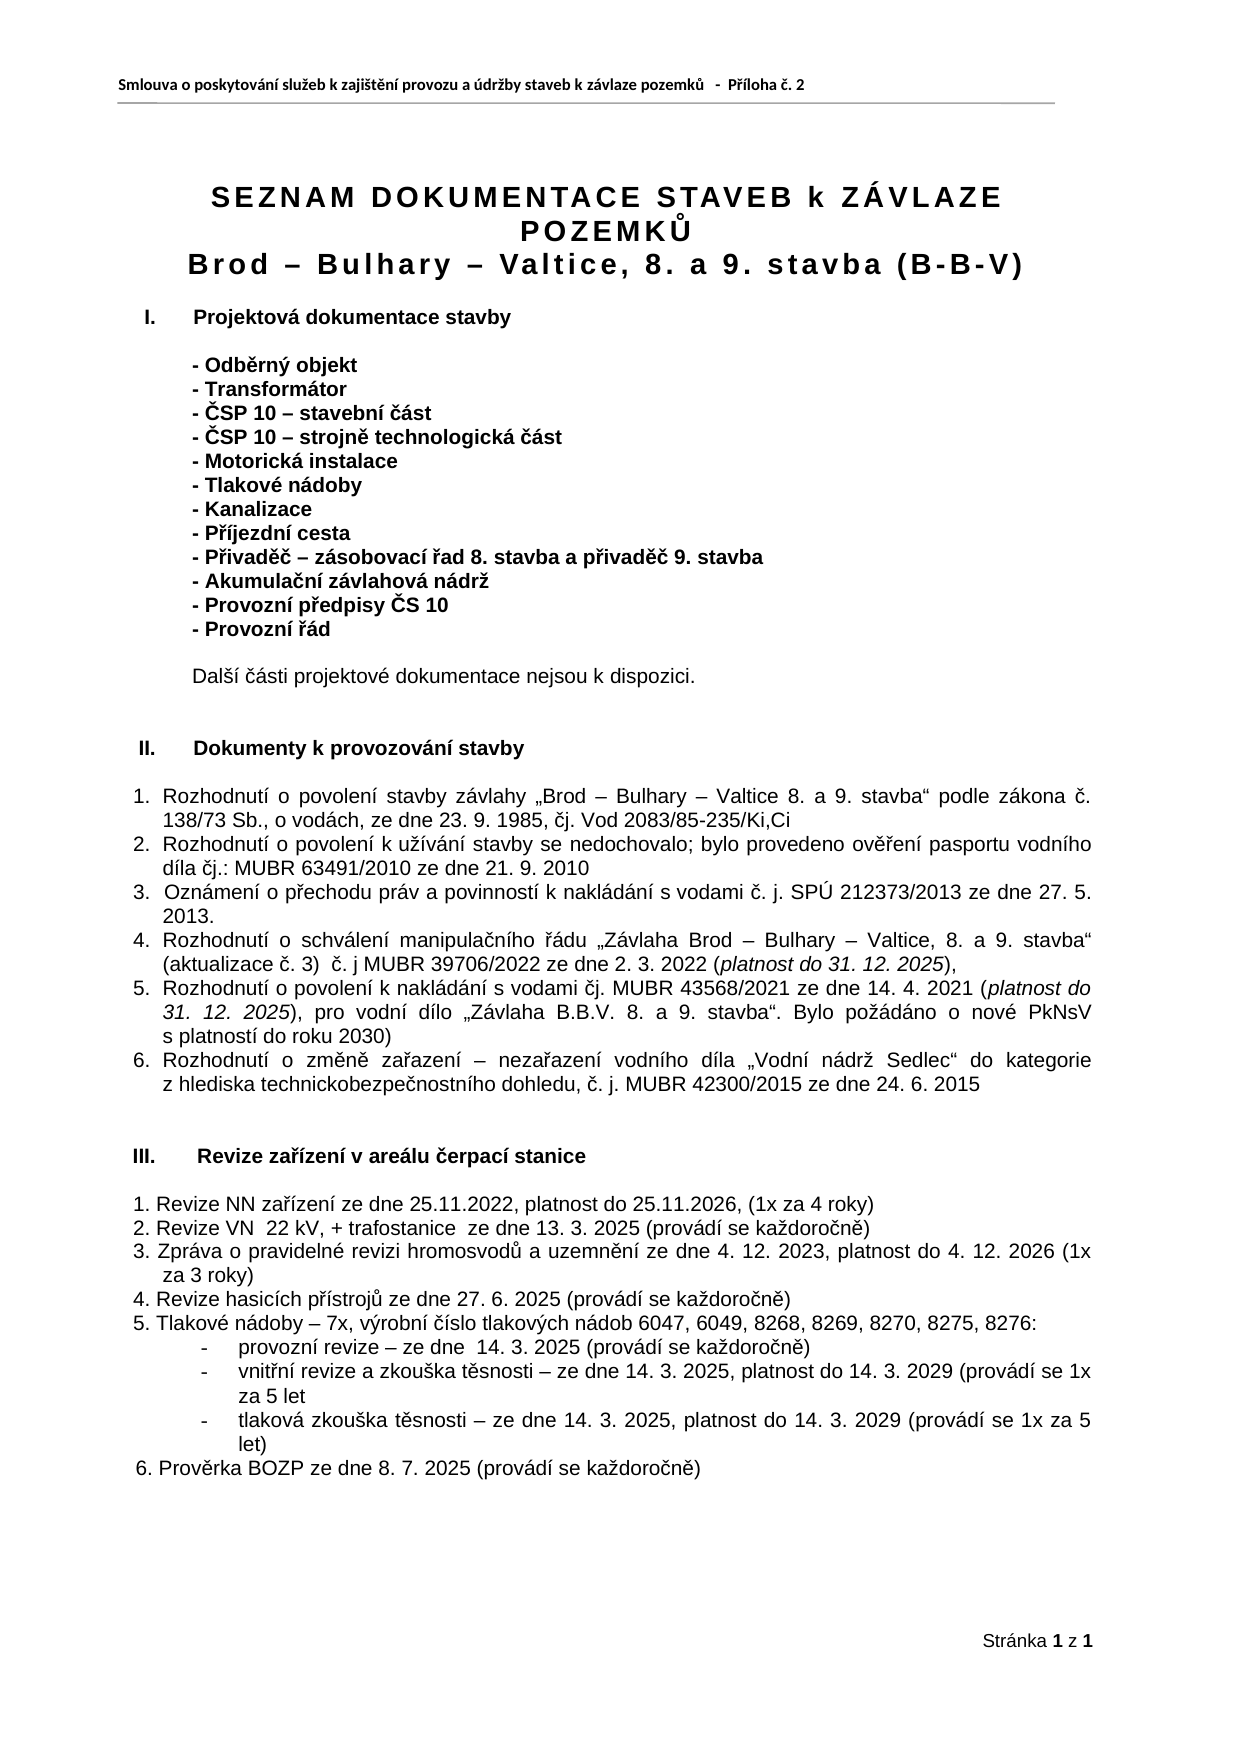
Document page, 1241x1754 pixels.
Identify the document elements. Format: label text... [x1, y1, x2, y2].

list 3. Zpráva o pravidelné revizi hromosvodů a uzemnění ze dne 4. 12. 2023, platnost do 4. 12. 2026 (1x za 3 roky) [133, 1239, 1093, 1287]
list Projektová dokumentace stavby [156, 305, 1093, 329]
text - Provozní řád [192, 616, 1093, 640]
text - Odběrný objekt [192, 353, 1093, 377]
list 4. Rozhodnutí o schválení manipulačního řádu „Závlaha Brod – Bulhary – Valtice, 8. a 9. stavba“ (aktualizace č. 3) č. j MUBR 39706/2022 ze dne 2. 3. 2022 (platnost do 31. 12. 2025), [133, 928, 1093, 976]
text Brod – Bulhary – Valtice, 8. a 9. stavba (B-B-V) [118, 247, 1093, 281]
list 4. Revize hasicích přístrojů ze dne 27. 6. 2025 (provádí se každoročně) [133, 1287, 1093, 1311]
list vnitřní revize a zkouška těsnosti – ze dne 14. 3. 2025, platnost do 14. 3. 2029 (provádí se 1x za 5 let [201, 1359, 1093, 1407]
text Další části projektové dokumentace nejsou k dispozici. [192, 664, 1093, 688]
list 2. Rozhodnutí o povolení k užívání stavby se nedochovalo; bylo provedeno ověření pasportu vodního díla čj.: MUBR 63491/2010 ze dne 21. 9. 2010 [133, 832, 1093, 880]
text 6. Prověrka BOZP ze dne 8. 7. 2025 (provádí se každoročně) [118, 1456, 1093, 1479]
text - Motorická instalace [192, 449, 1093, 473]
text - Transformátor [192, 377, 1093, 401]
list Dokumenty k provozování stavby [156, 736, 1093, 760]
text - Akumulační závlahová nádrž [192, 568, 1093, 592]
list tlaková zkouška těsnosti – ze dne 14. 3. 2025, platnost do 14. 3. 2029 (provádí se 1x za 5 let) [201, 1407, 1093, 1456]
text - Provozní předpisy ČS 10 [192, 592, 1093, 616]
text SEZNAM DOKUMENTACE STAVEB k ZÁVLAZE POZEMKŮ [118, 180, 1093, 247]
list 3. Oznámení o přechodu práv a povinností k nakládání s vodami č. j. SPÚ 212373/2013 ze dne 27. 5. 2013. [133, 880, 1093, 928]
list provozní revize – ze dne 14. 3. 2025 (provádí se každoročně) [201, 1335, 1093, 1359]
text - Tlakové nádoby [192, 473, 1093, 497]
text - Kanalizace [192, 497, 1093, 521]
list Revize zařízení v areálu čerpací stanice [156, 1143, 1093, 1167]
list 1. Revize NN zařízení ze dne 25.11.2022, platnost do 25.11.2026, (1x za 4 roky) [133, 1191, 1093, 1215]
list 5. Tlakové nádoby – 7x, výrobní číslo tlakových nádob 6047, 6049, 8268, 8269, 8270, 8275, 8276: [133, 1311, 1093, 1335]
text - Příjezdní cesta [192, 521, 1093, 544]
list 6. Rozhodnutí o změně zařazení – nezařazení vodního díla „Vodní nádrž Sedlec“ do kategorie z hlediska technickobezpečnostního dohledu, č. j. MUBR 42300/2015 ze dne 24. 6. 2015 [133, 1048, 1093, 1096]
list 2. Revize VN 22 kV, + trafostanice ze dne 13. 3. 2025 (provádí se každoročně) [133, 1215, 1093, 1239]
text - Přivaděč – zásobovací řad 8. stavba a přivaděč 9. stavba [192, 544, 1093, 568]
list 5. Rozhodnutí o povolení k nakládání s vodami čj. MUBR 43568/2021 ze dne 14. 4. 2021 (platnost do 31. 12. 2025), pro vodní dílo „Závlaha B.B.V. 8. a 9. stavba“. Bylo požádáno o nové PkNsV s platností do roku 2030) [133, 976, 1093, 1048]
text - ČSP 10 – stavební část [192, 401, 1093, 425]
text - ČSP 10 – strojně technologická část [192, 425, 1093, 449]
list 1. Rozhodnutí o povolení stavby závlahy „Brod – Bulhary – Valtice 8. a 9. stavba“ podle zákona č. 138/73 Sb., o vodách, ze dne 23. 9. 1985, čj. Vod 2083/85-235/Ki,Ci [133, 784, 1093, 832]
